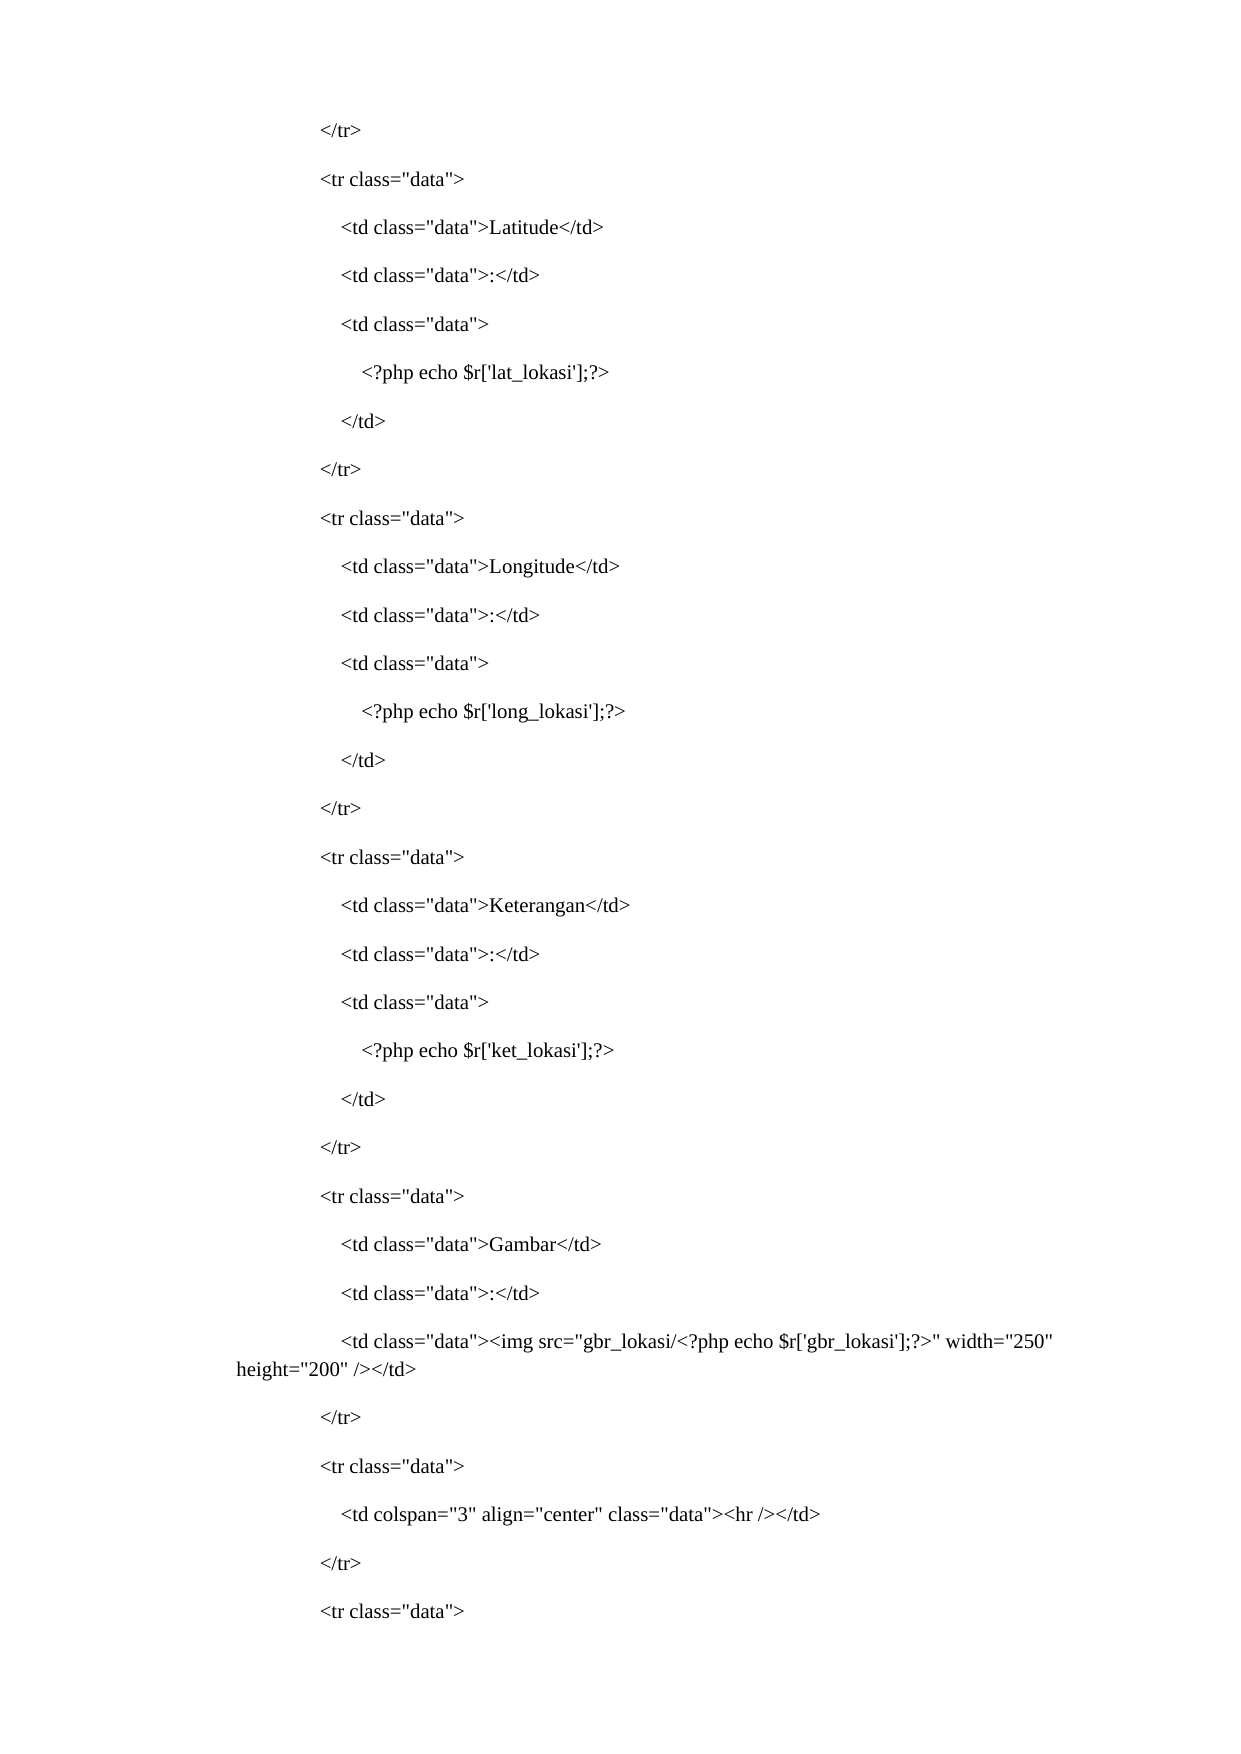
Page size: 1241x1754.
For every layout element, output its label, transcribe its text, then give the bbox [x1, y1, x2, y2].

text <?php echo $r['long_lokasi'];?> [236, 699, 1122, 723]
text </tr> [236, 796, 1122, 820]
text <td class="data">:</td> [236, 263, 1122, 287]
text <tr class="data"> [236, 845, 1122, 869]
text <td class="data">:</td> [236, 942, 1122, 966]
text <td class="data"> [236, 990, 1122, 1014]
text </td> [236, 1087, 1122, 1111]
text <td class="data"> [236, 651, 1122, 675]
text <td class="data"> [236, 312, 1122, 336]
text <tr class="data"> [236, 167, 1122, 191]
text </tr> [236, 1135, 1122, 1159]
text <td colspan="3" align="center" class="data"><hr /></td> [236, 1502, 1122, 1526]
text </tr> [236, 118, 1122, 142]
text <td class="data">Gambar</td> [236, 1232, 1122, 1256]
text <tr class="data"> [236, 1453, 1122, 1478]
text <?php echo $r['lat_lokasi'];?> [236, 360, 1122, 384]
text </tr> [236, 457, 1122, 481]
text <tr class="data"> [236, 1184, 1122, 1208]
text <td class="data">:</td> [236, 1281, 1122, 1305]
text <?php echo $r['ket_lokasi'];?> [236, 1038, 1122, 1062]
text <td class="data"><img src="gbr_lokasi/<?php echo $r['gbr_lokasi'];?>" width="250" height="200" /></td> [236, 1329, 1122, 1381]
text <tr class="data"> [236, 1599, 1122, 1623]
text </td> [236, 409, 1122, 433]
text </td> [236, 748, 1122, 772]
text <tr class="data"> [236, 506, 1122, 530]
text <td class="data">Latitude</td> [236, 215, 1122, 239]
text <td class="data">:</td> [236, 602, 1122, 627]
text <td class="data">Longitude</td> [236, 554, 1122, 578]
text </tr> [236, 1405, 1122, 1429]
text <td class="data">Keterangan</td> [236, 893, 1122, 917]
text </tr> [236, 1550, 1122, 1574]
